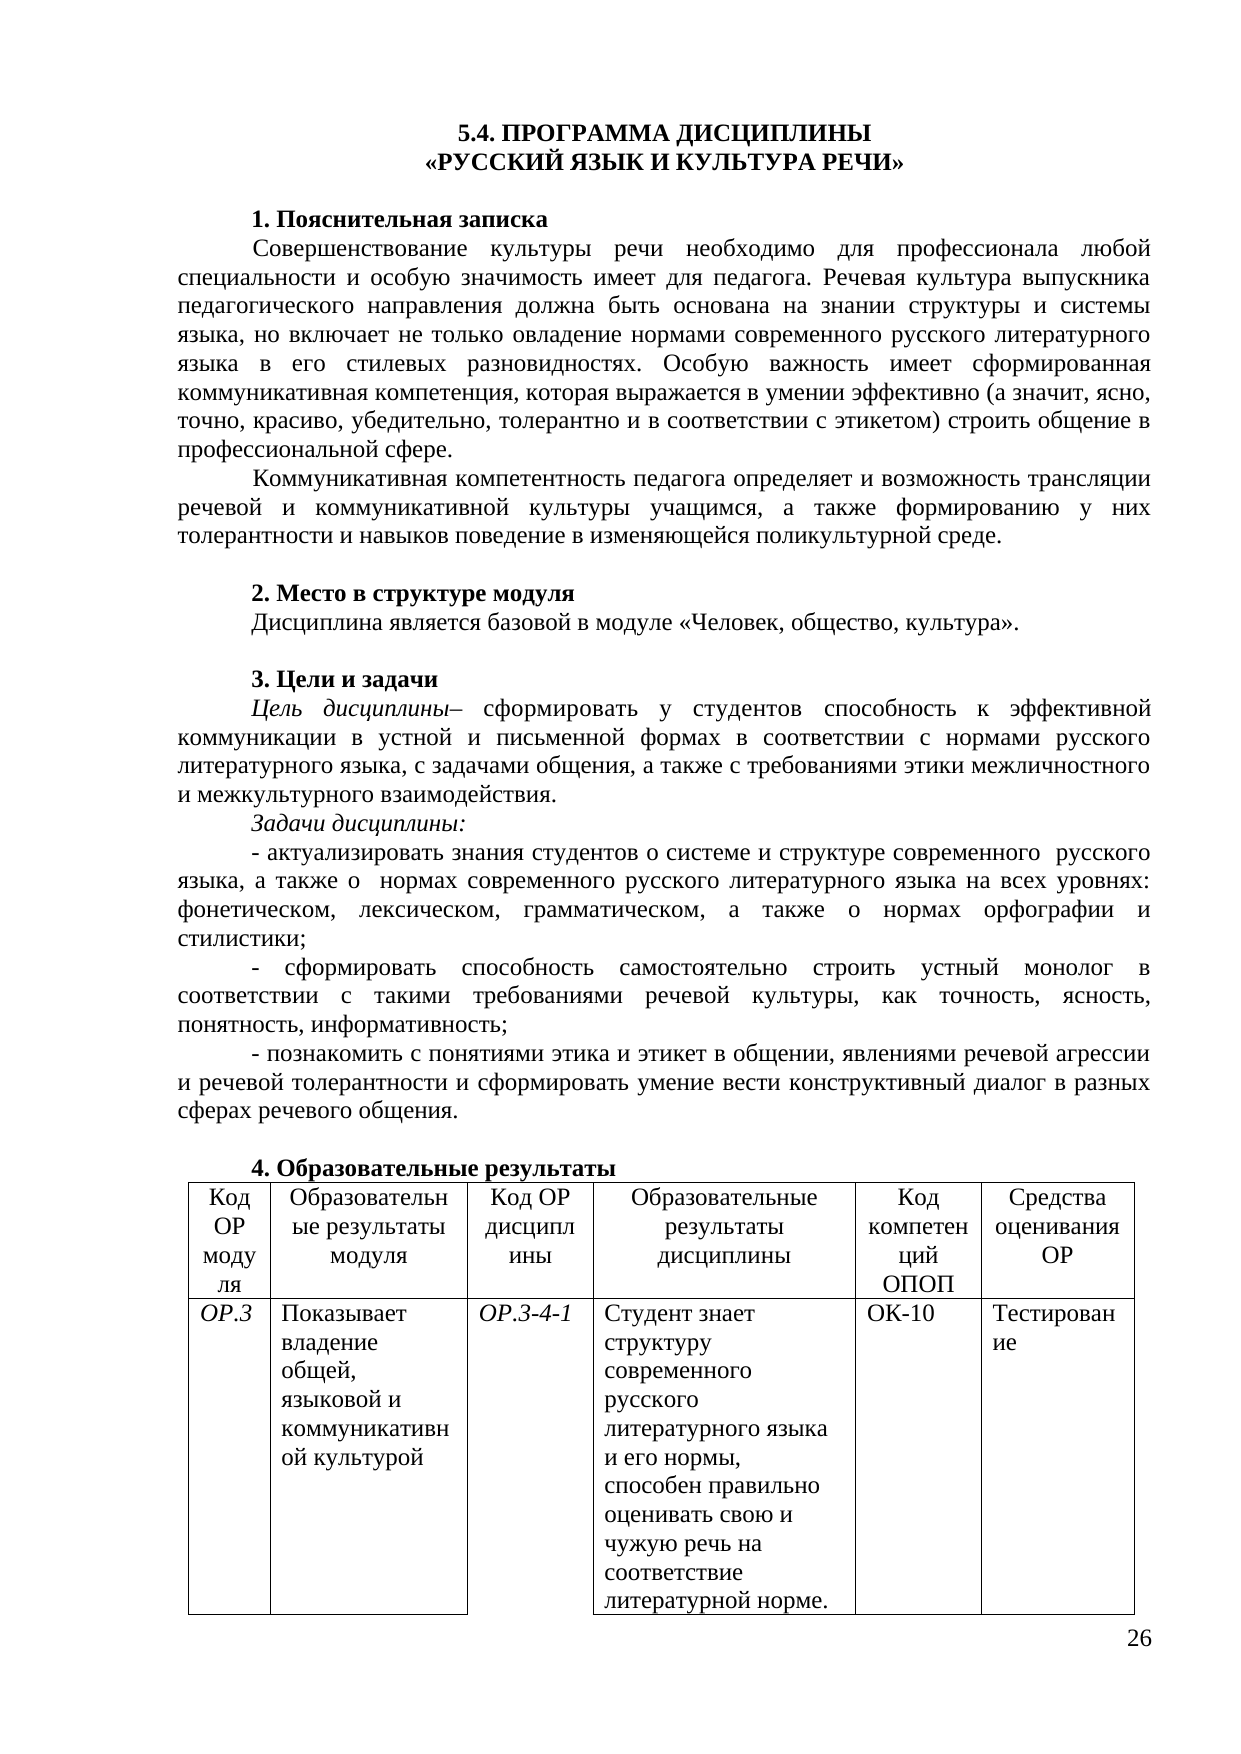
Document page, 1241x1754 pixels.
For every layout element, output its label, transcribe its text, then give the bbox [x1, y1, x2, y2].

table_header Код компетенций ОПОП [856, 1183, 981, 1297]
text 5.4. ПРОГРАММА ДИСЦИПЛИНЫ [177, 118, 1152, 147]
table_header Код ОР модуля [189, 1183, 270, 1297]
text 2. Место в структуре модуля [177, 578, 1152, 607]
text 1. Пояснительная записка [177, 204, 1152, 233]
table_header Код ОР дисциплины [468, 1183, 593, 1297]
text - познакомить с понятиями этика и этикет в общении, явлениями речевой агрессии и речевой толерантности и сформировать умение вести конструктивный диалог в разных сферах речевого общения. [177, 1038, 1152, 1124]
text «РУССКИЙ ЯЗЫК И КУЛЬТУРА РЕЧИ» [177, 147, 1152, 176]
text Задачи дисциплины: [177, 808, 1152, 837]
table_cell ОР.3-4-1 [468, 1299, 593, 1614]
text Коммуникативная компетентность педагога определяет и возможность трансляции речевой и коммуникативной культуры учащимся, а также формированию у них толерантности и навыков поведение в изменяющейся поликультурной среде. [177, 463, 1152, 549]
table_header Средства оценивания ОР [982, 1183, 1134, 1297]
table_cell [271, 1299, 467, 1614]
text Совершенствование культуры речи необходимо для профессионала любой специальности и особую значимость имеет для педагога. Речевая культура выпускника педагогического направления должна быть основана на знании структуры и системы языка, но включает не только овладение нормами современного русского литературного языка в его стилевых разновидностях. Особую важность имеет сформированная коммуникативная компетенция, которая выражается в умении эффективно (а значит, ясно, точно, красиво, убедительно, толерантно и в соответствии с этикетом) строить общение в профессиональной сфере. [177, 233, 1152, 463]
text - сформировать способность самостоятельно строить устный монолог в соответствии с такими требованиями речевой культуры, как точность, ясность, понятность, информативность; [177, 952, 1152, 1038]
text Цель дисциплины– сформировать у студентов способность к эффективной коммуникации в устной и письменной формах в соответствии с нормами русского литературного языка, с задачами общения, а также с требованиями этики межличностного и межкультурного взаимодействия. [177, 693, 1152, 808]
text - актуализировать знания студентов о системе и структуре современного русского языка, а также о нормах современного русского литературного языка на всех уровнях: фонетическом, лексическом, грамматическом, а также о нормах орфографии и стилистики; [177, 837, 1152, 952]
text 4. Образовательные результаты [177, 1153, 1152, 1182]
text 3. Цели и задачи [177, 664, 1152, 693]
table_header Образовательные результаты модуля [271, 1183, 467, 1297]
table_cell ОК-10 [856, 1299, 981, 1614]
text Дисциплина является базовой в модуле «Человек, общество, культура». [177, 607, 1152, 636]
table_header Образовательные результаты дисциплины [594, 1183, 855, 1297]
table_cell Студент знает структуру современного русского литературного языка и его нормы, способен правильно оценивать свою и чужую речь на соответствие литературной норме. [594, 1299, 855, 1614]
table_cell Тестирование [982, 1299, 1134, 1614]
table_cell ОР.3 [189, 1299, 270, 1614]
